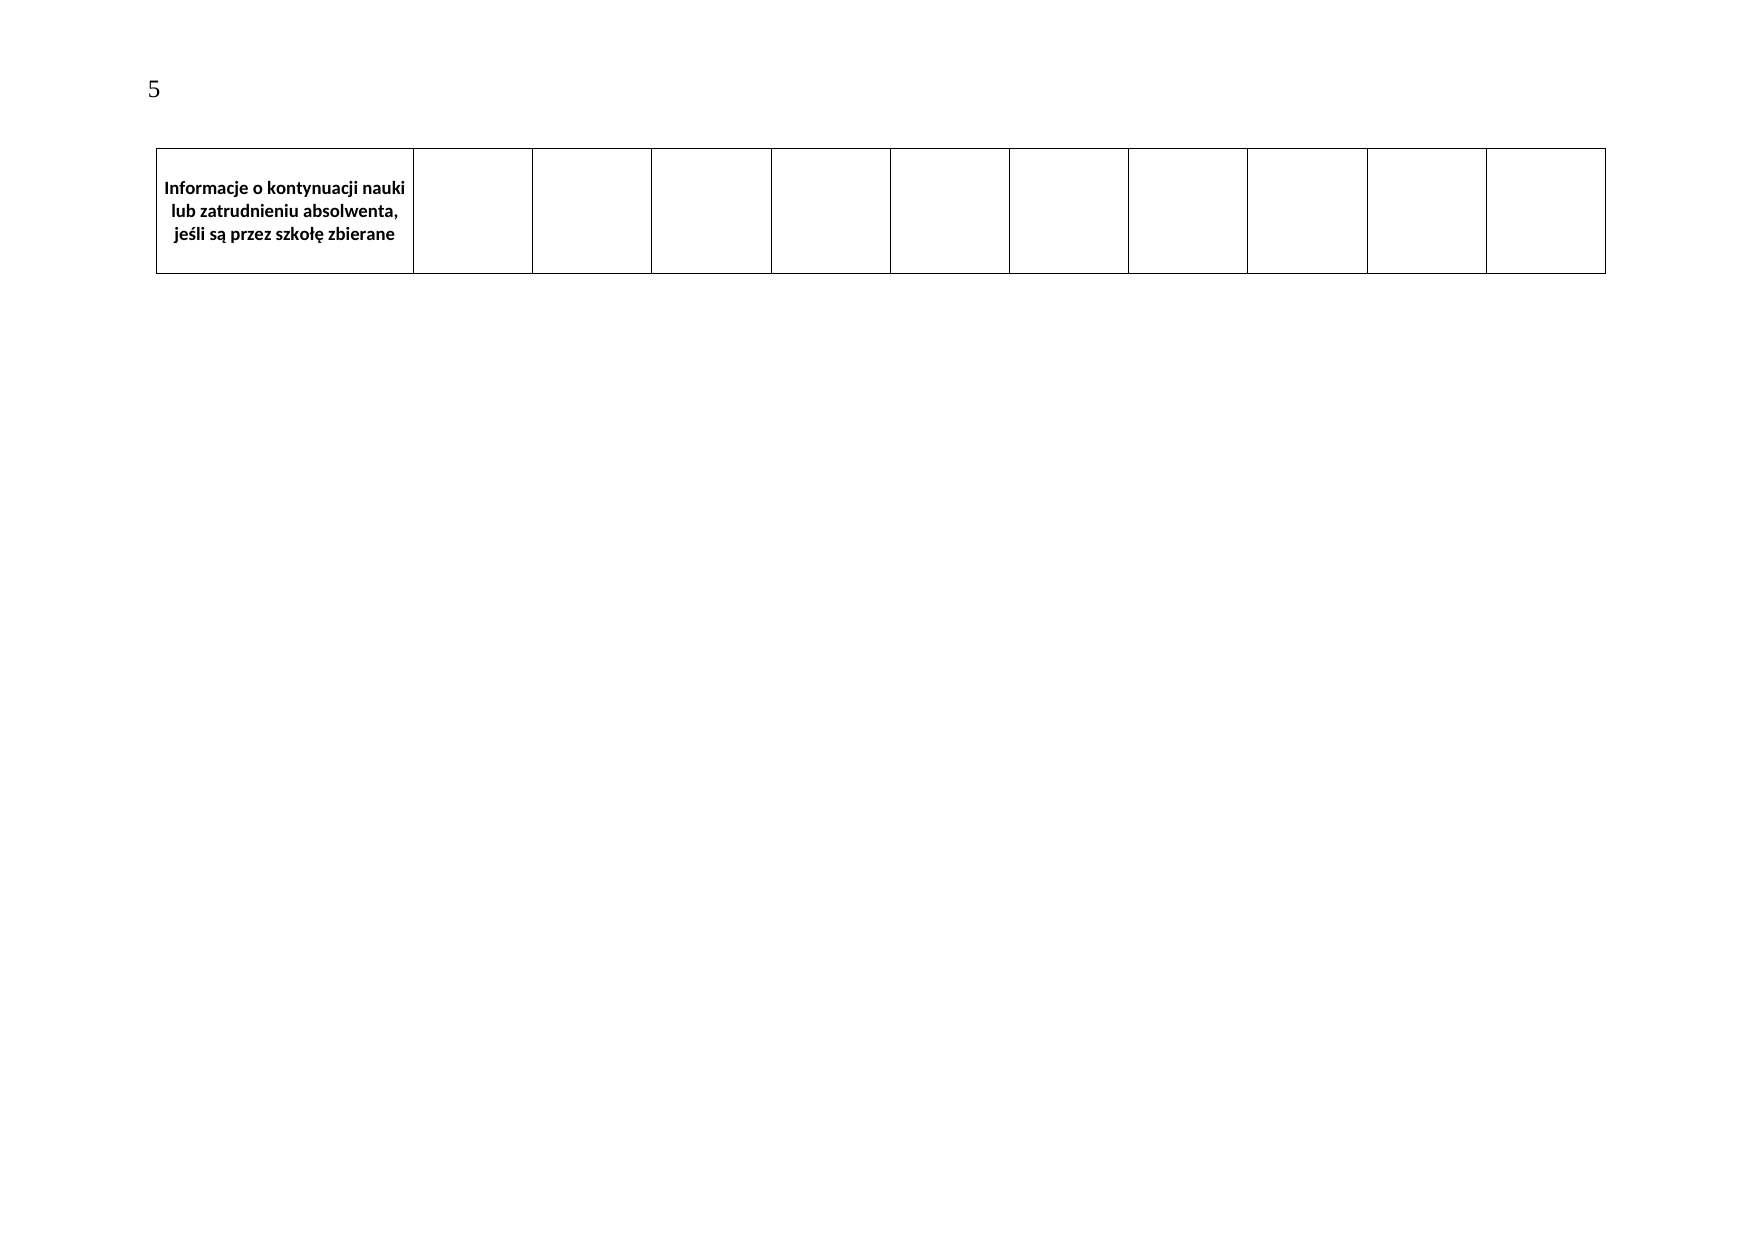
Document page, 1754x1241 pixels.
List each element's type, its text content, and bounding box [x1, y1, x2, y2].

table_cell [891, 149, 1009, 273]
table_cell Informacje o kontynuacji nauki lub zatrudnieniu absolwenta, jeśli są przez szkołę zbierane [157, 149, 413, 273]
table_cell [1129, 149, 1247, 273]
table_cell [652, 149, 771, 273]
table_cell [533, 149, 651, 273]
table_cell [1010, 149, 1128, 273]
table_cell [1248, 149, 1367, 273]
table_cell [1487, 149, 1605, 273]
table_cell [1368, 149, 1486, 273]
table_cell [772, 149, 890, 273]
table_cell [414, 149, 532, 273]
